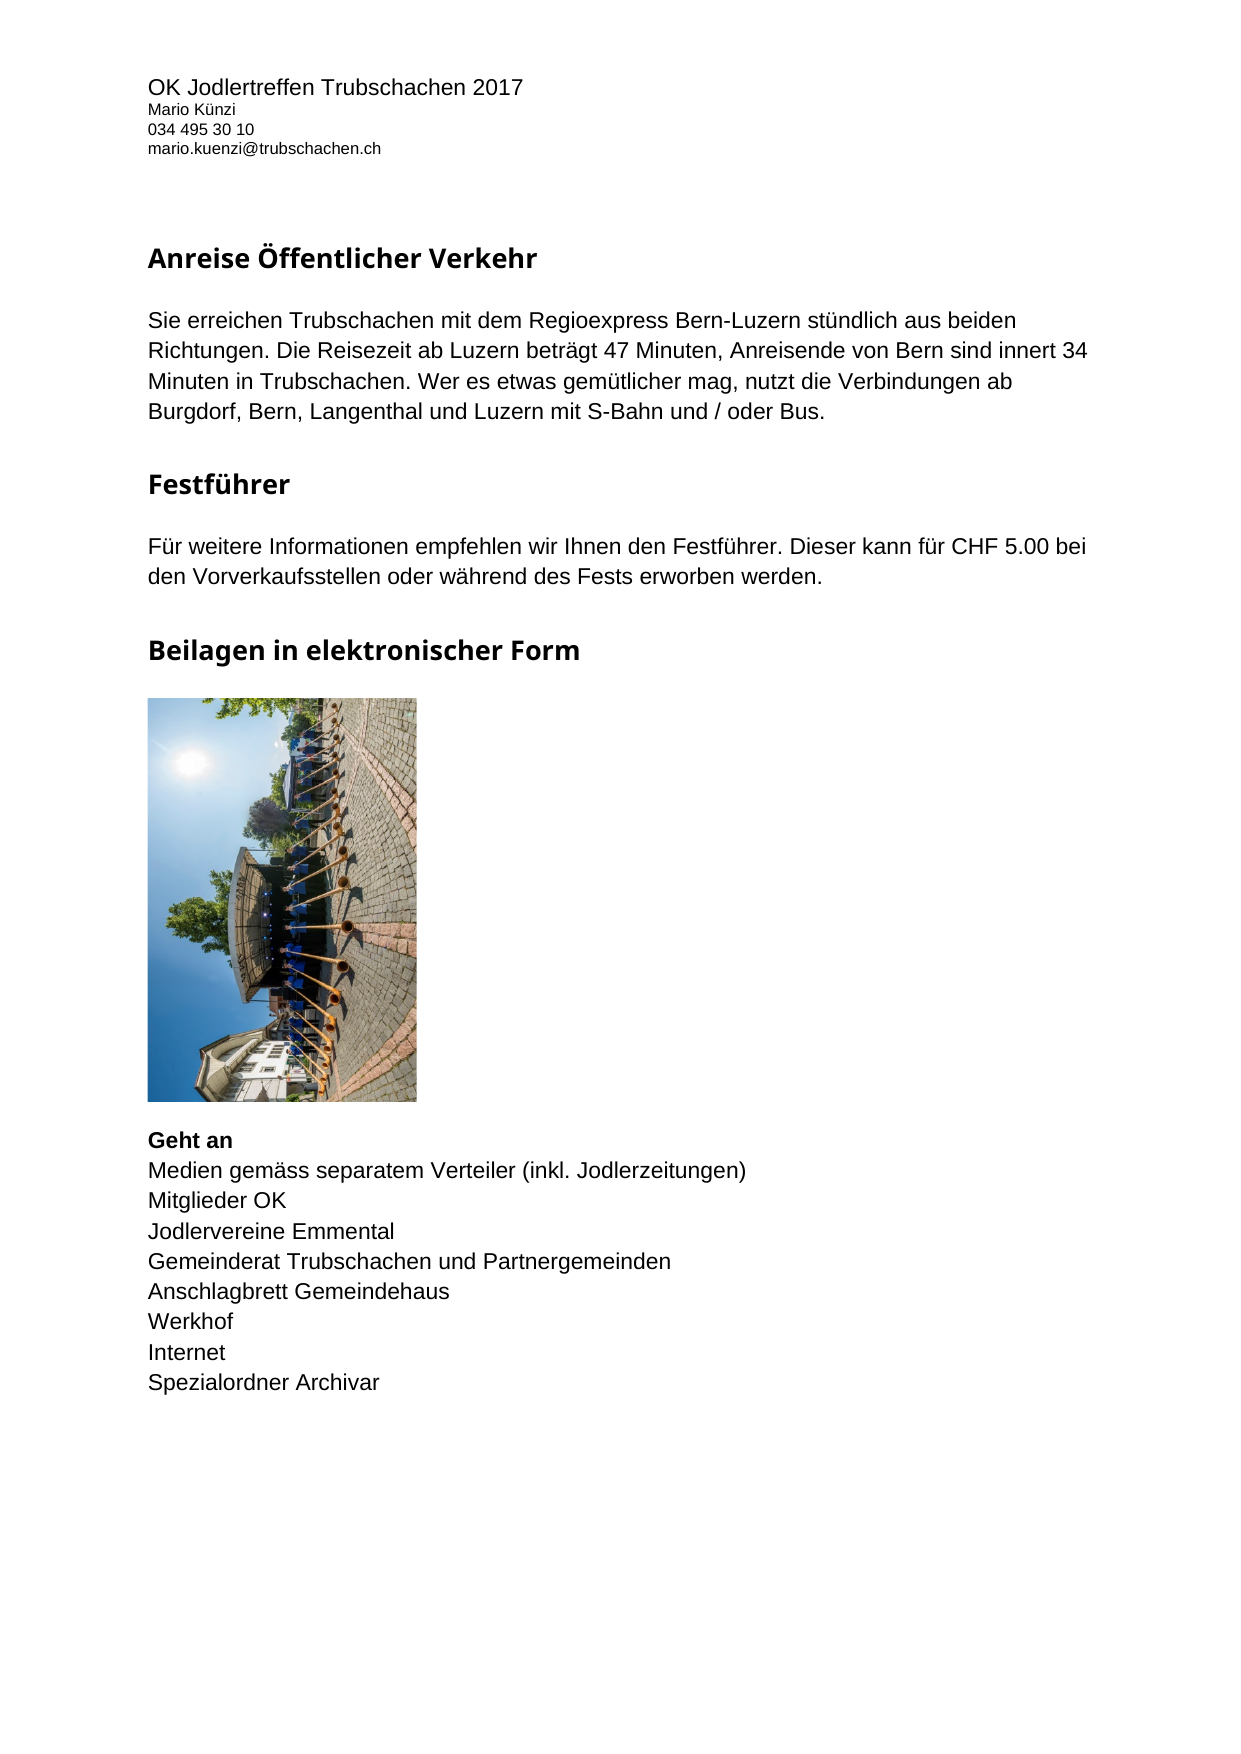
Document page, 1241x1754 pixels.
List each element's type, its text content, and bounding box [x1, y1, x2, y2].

text Spezialordner Archivar [148, 1369, 1093, 1395]
text Mitglieder OK [148, 1187, 1093, 1214]
text Für weitere Informationen empfehlen wir Ihnen den Festführer. Dieser kann für CHF 5.00 bei den Vorverkaufsstellen oder während des Fests erworben werden. [148, 533, 1093, 589]
subtitle Festführer [148, 466, 1093, 502]
text Jodlervereine Emmental [148, 1218, 1093, 1244]
picture [147, 698, 417, 1102]
subtitle Beilagen in elektronischer Form [148, 631, 1093, 668]
text Medien gemäss separatem Verteiler (inkl. Jodlerzeitungen) [148, 1157, 1093, 1184]
text Werkhof [148, 1308, 1093, 1335]
text Sie erreichen Trubschachen mit dem Regioexpress Bern-Luzern stündlich aus beiden Richtungen. Die Reisezeit ab Luzern beträgt 47 Minuten, Anreisende von Bern sind innert 34 Minuten in Trubschachen. Wer es etwas gemütlicher mag, nutzt die Verbindungen ab Burgdorf, Bern, Langenthal und Luzern mit S-Bahn und / oder Bus. [148, 307, 1093, 424]
subtitle Anreise Öffentlicher Verkehr [148, 240, 1093, 277]
text Anschlagbrett Gemeindehaus [148, 1278, 1093, 1304]
text Gemeinderat Trubschachen und Partnergemeinden [148, 1248, 1093, 1274]
subtitle Geht an [148, 1127, 1093, 1153]
text Internet [148, 1338, 1093, 1365]
